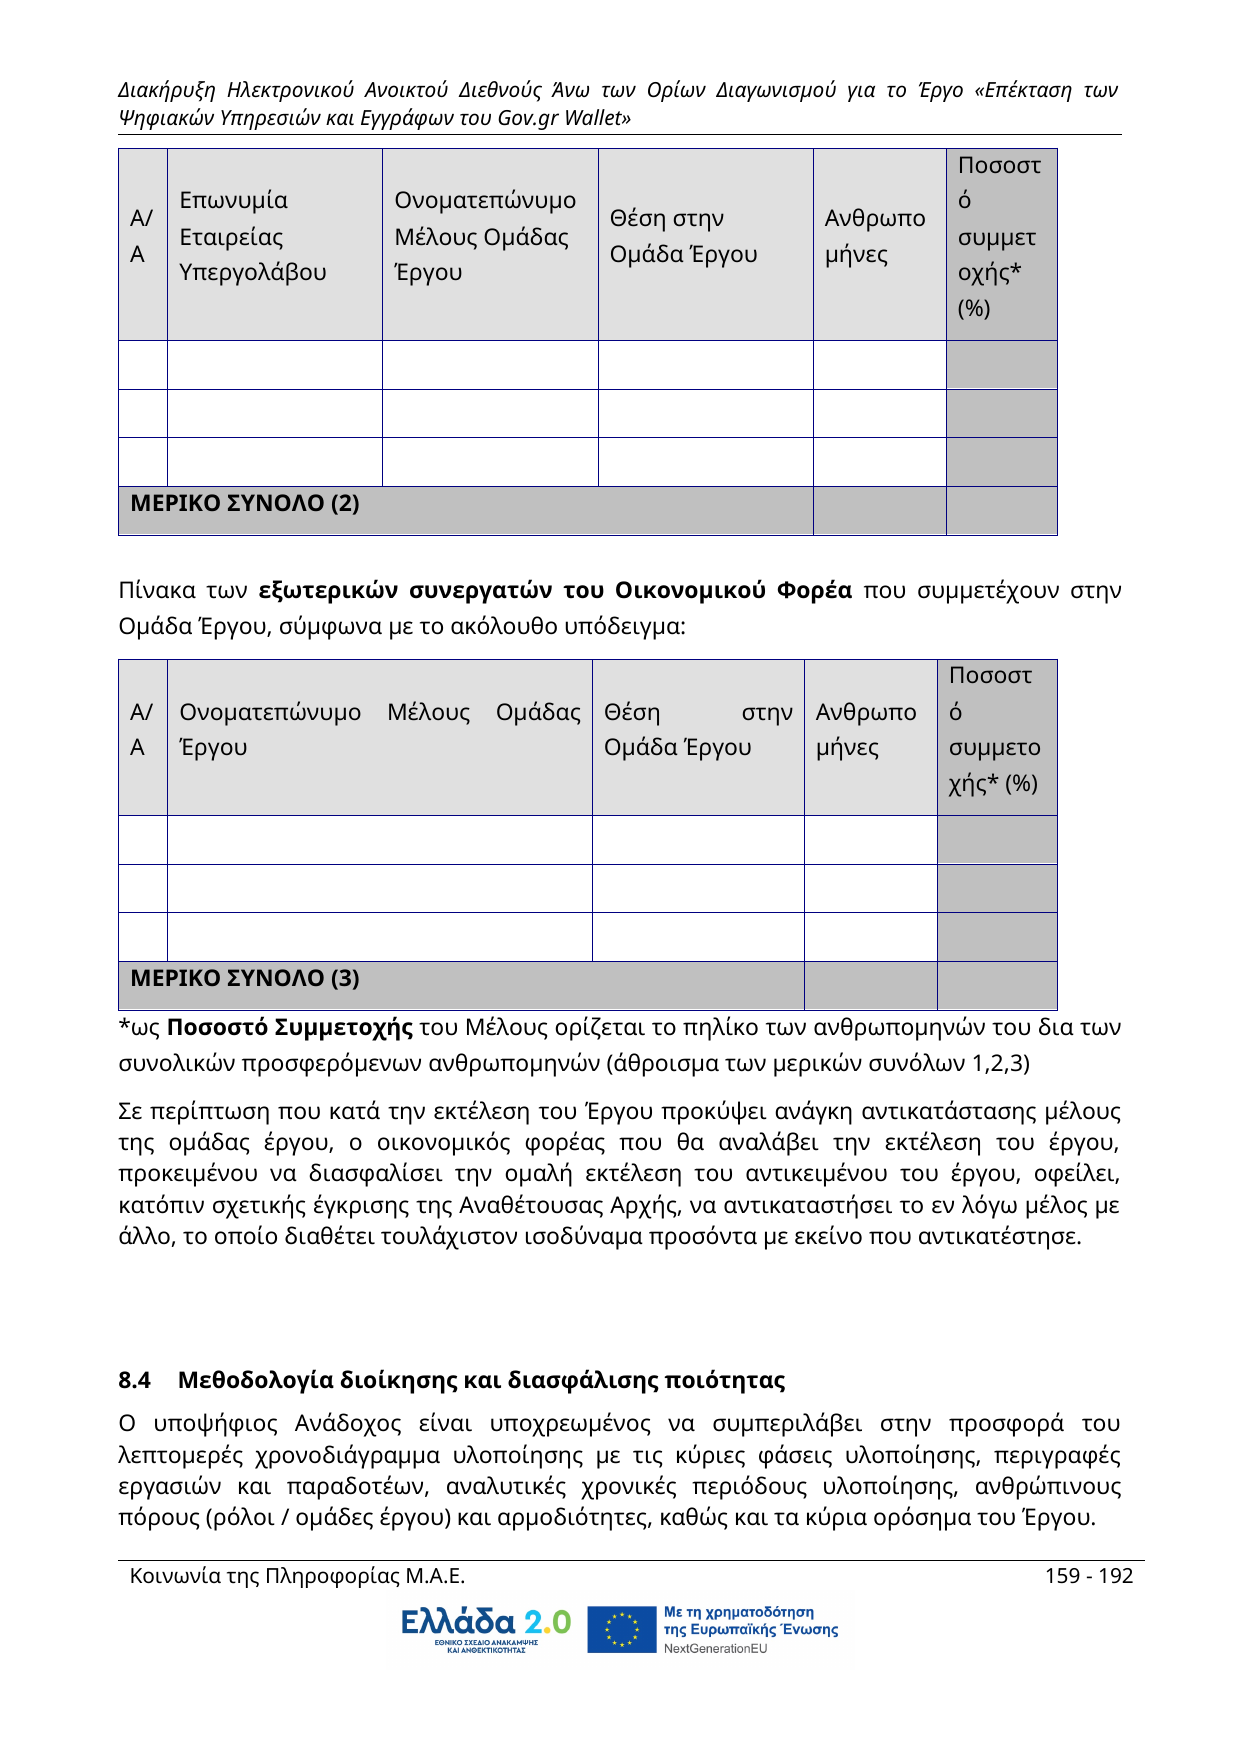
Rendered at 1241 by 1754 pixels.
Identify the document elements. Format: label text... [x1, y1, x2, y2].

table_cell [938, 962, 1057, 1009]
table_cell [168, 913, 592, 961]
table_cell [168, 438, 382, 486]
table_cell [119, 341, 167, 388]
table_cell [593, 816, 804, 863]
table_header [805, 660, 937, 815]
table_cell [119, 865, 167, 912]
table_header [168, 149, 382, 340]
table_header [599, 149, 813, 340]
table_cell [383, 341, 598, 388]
text *ως Ποσοστό Συμμετοχής του Μέλους ορίζεται το πηλίκο των ανθρωπομηνών του δια των συνολικών προσφερόμενων ανθρωπομηνών (άθροισμα των μερικών συνόλων 1,2,3) [118, 1011, 1122, 1078]
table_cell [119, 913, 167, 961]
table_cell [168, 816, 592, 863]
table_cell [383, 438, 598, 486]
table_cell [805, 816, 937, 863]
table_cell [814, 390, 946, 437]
subtitle Μεθοδολογία διοίκησης και διασφάλισης ποιότητας [118, 1364, 1122, 1395]
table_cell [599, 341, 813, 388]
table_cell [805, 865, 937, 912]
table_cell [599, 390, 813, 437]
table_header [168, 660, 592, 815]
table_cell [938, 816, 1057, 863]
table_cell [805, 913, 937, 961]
text Σε περίπτωση που κατά την εκτέλεση του Έργου προκύψει ανάγκη αντικατάστασης μέλους της ομάδας έργου, ο οικονομικός φορέας που θα αναλάβει την εκτέλεση του έργου, προκειμένου να διασφαλίσει την ομαλή εκτέλεση του αντικειμένου του έργου, οφείλει, κατόπιν σχετικής έγκρισης της Αναθέτουσας Αρχής, να αντικαταστήσει το εν λόγω μέλος με άλλο, το οποίο διαθέτει τουλάχιστον ισοδύναμα προσόντα με εκείνο που αντικατέστησε. [118, 1095, 1122, 1251]
picture [386, 1590, 855, 1670]
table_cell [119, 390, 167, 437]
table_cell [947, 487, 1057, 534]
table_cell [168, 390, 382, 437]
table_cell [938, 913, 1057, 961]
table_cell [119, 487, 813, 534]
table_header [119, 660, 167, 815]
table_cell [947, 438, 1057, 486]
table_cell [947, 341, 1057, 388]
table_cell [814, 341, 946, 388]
text Πίνακα των εξωτερικών συνεργατών του Οικονομικού Φορέα που συμμετέχουν στην Ομάδα Έργου, σύμφωνα με το ακόλουθο υπόδειγμα: [118, 574, 1122, 641]
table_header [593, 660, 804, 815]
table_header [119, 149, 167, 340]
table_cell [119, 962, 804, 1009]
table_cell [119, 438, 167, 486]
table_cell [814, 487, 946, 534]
text Ο υποψήφιος Ανάδοχος είναι υποχρεωμένος να συμπεριλάβει στην προσφορά του λεπτομερές χρονοδιάγραμμα υλοποίησης με τις κύριες φάσεις υλοποίησης, περιγραφές εργασιών και παραδοτέων, αναλυτικές χρονικές περιόδους υλοποίησης, ανθρώπινους πόρους (ρόλοι / ομάδες έργου) και αρμοδιότητες, καθώς και τα κύρια ορόσημα του Έργου. [118, 1407, 1122, 1532]
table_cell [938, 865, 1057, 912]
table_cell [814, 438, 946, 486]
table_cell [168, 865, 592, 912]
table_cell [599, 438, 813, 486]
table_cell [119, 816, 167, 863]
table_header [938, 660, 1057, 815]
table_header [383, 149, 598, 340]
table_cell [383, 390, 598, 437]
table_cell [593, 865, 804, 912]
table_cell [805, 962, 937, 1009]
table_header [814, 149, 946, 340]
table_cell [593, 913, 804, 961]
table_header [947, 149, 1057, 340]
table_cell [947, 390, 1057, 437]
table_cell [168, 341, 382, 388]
